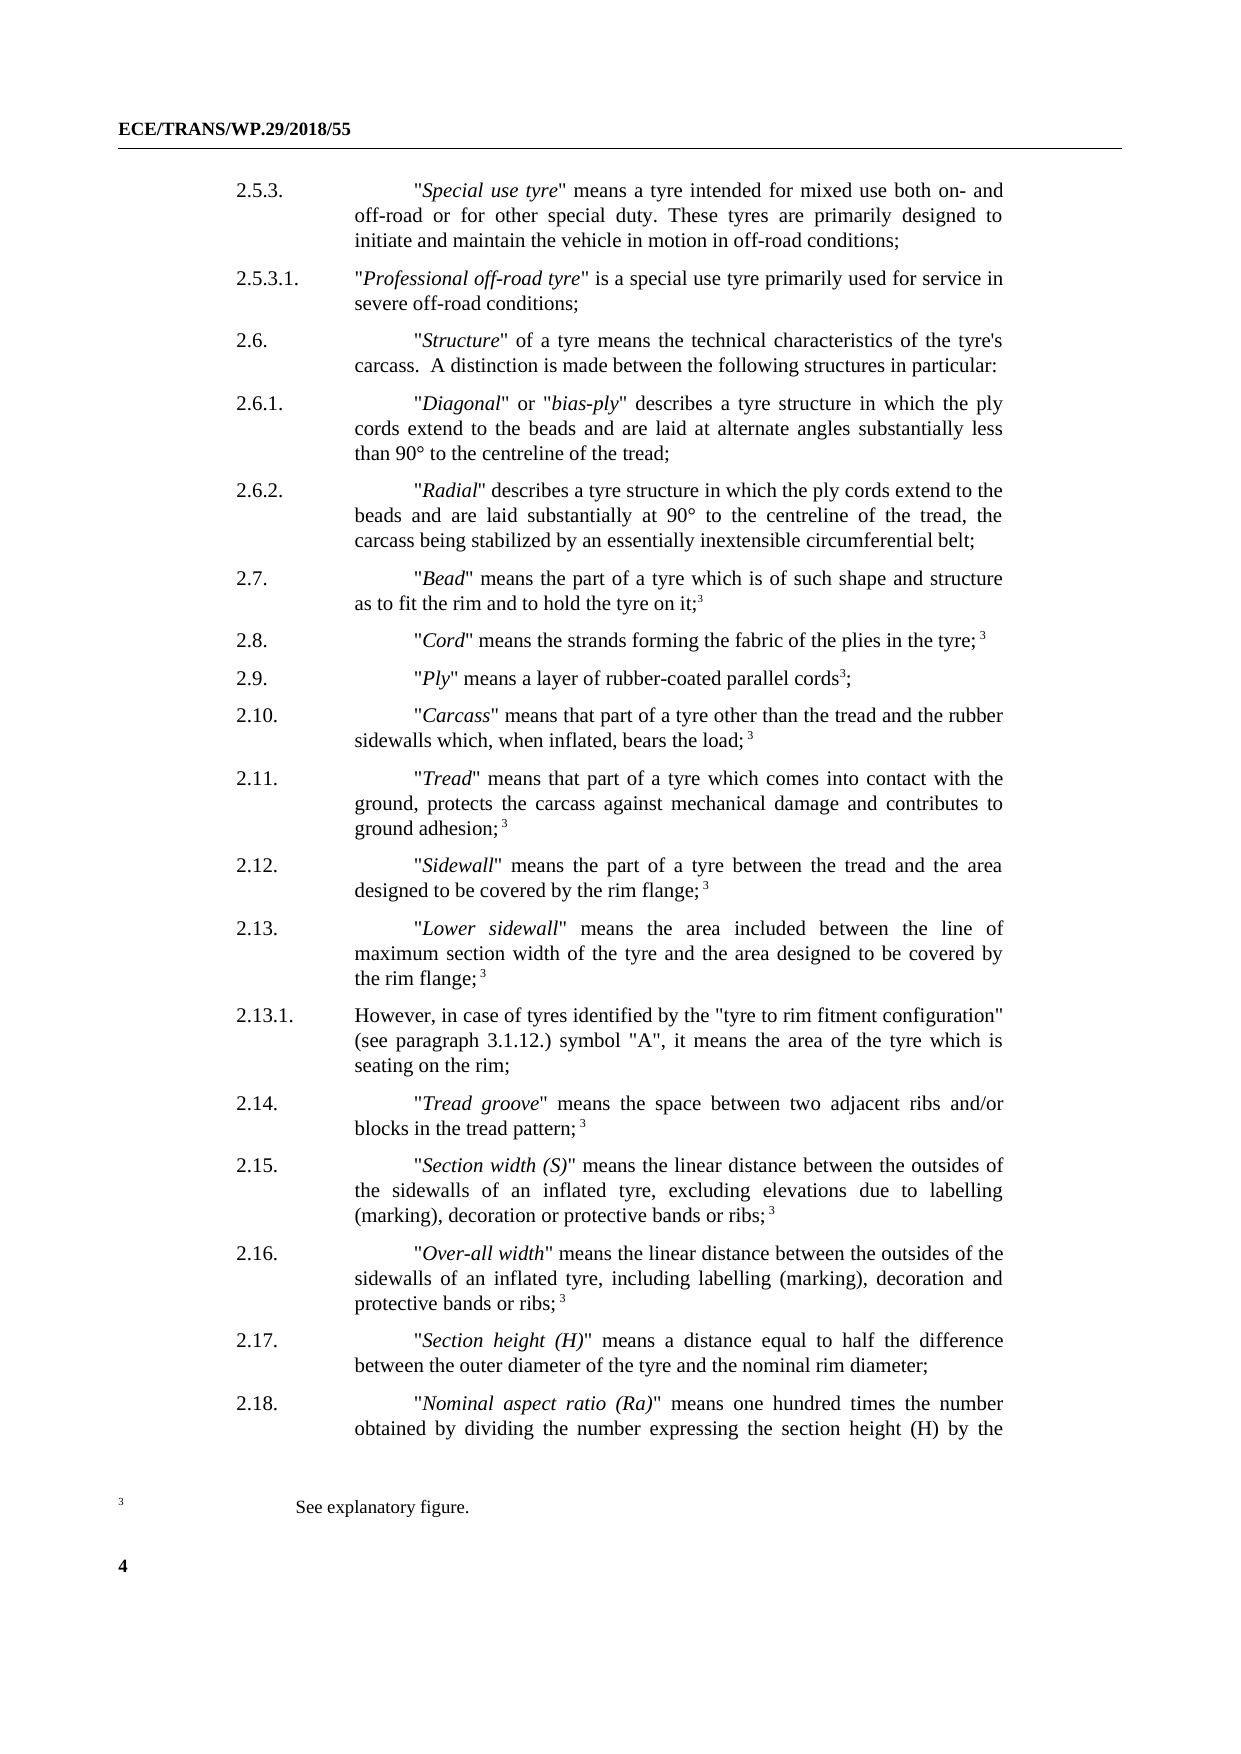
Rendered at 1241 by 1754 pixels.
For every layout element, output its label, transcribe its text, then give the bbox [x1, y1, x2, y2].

text 2.13. "Lower sidewall" means the area included between the line of maximum section width of the tyre and the area designed to be covered by the rim flange; 3 [236, 915, 1004, 990]
text 2.13.1. However, in case of tyres identified by the "tyre to rim fitment configuration" (see paragraph 3.1.12.) symbol "A", it means the area of the tyre which is seating on the rim; [236, 1002, 1004, 1077]
text 2.7. "Bead" means the part of a tyre which is of such shape and structure as to fit the rim and to hold the tyre on it; [236, 565, 1004, 615]
text 2.8. "Cord" means the strands forming the fabric of the plies in the tyre; 3 [236, 627, 1004, 652]
text 2.16. "Over-all width" means the linear distance between the outsides of the sidewalls of an inflated tyre, including labelling (marking), decoration and protective bands or ribs; 3 [236, 1240, 1004, 1315]
text 2.17. "Section height (H)" means a distance equal to half the difference between the outer diameter of the tyre and the nominal rim diameter; [236, 1327, 1004, 1377]
text 2.12. "Sidewall" means the part of a tyre between the tread and the area designed to be covered by the rim flange; 3 [236, 852, 1004, 902]
text 2.14. "Tread groove" means the space between two adjacent ribs and/or blocks in the tread pattern; 3 [236, 1090, 1004, 1140]
text 2.10. "Carcass" means that part of a tyre other than the tread and the rubber sidewalls which, when inflated, bears the load; 3 [236, 702, 1004, 752]
text 2.6.1. "Diagonal" or "bias-ply" describes a tyre structure in which the ply cords extend to the beads and are laid at alternate angles substantially less than 90° to the centreline of the tread; [236, 390, 1004, 465]
text 2.11. "Tread" means that part of a tyre which comes into contact with the ground, protects the carcass against mechanical damage and contributes to ground adhesion; 3 [236, 765, 1004, 840]
text 2.9. "Ply" means a layer of rubber-coated parallel cords3; [236, 665, 1004, 690]
text 2.5.3.1. "Professional off-road tyre" is a special use tyre primarily used for service in severe off-road conditions; [236, 265, 1004, 315]
text 2.15. "Section width (S)" means the linear distance between the outsides of the sidewalls of an inflated tyre, excluding elevations due to labelling (marking), decoration or protective bands or ribs; 3 [236, 1152, 1004, 1227]
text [236, 1390, 1004, 1440]
text 2.5.3. "Special use tyre" means a tyre intended for mixed use both on- and off-road or for other special duty. These tyres are primarily designed to initiate and maintain the vehicle in motion in off-road conditions; [236, 177, 1004, 252]
text 2.6.2. "Radial" describes a tyre structure in which the ply cords extend to the beads and are laid substantially at 90° to the centreline of the tread, the carcass being stabilized by an essentially inextensible circumferential belt; [236, 477, 1004, 552]
text 2.6. "Structure" of a tyre means the technical characteristics of the tyre's carcass. A distinction is made between the following structures in particular: [236, 327, 1004, 377]
